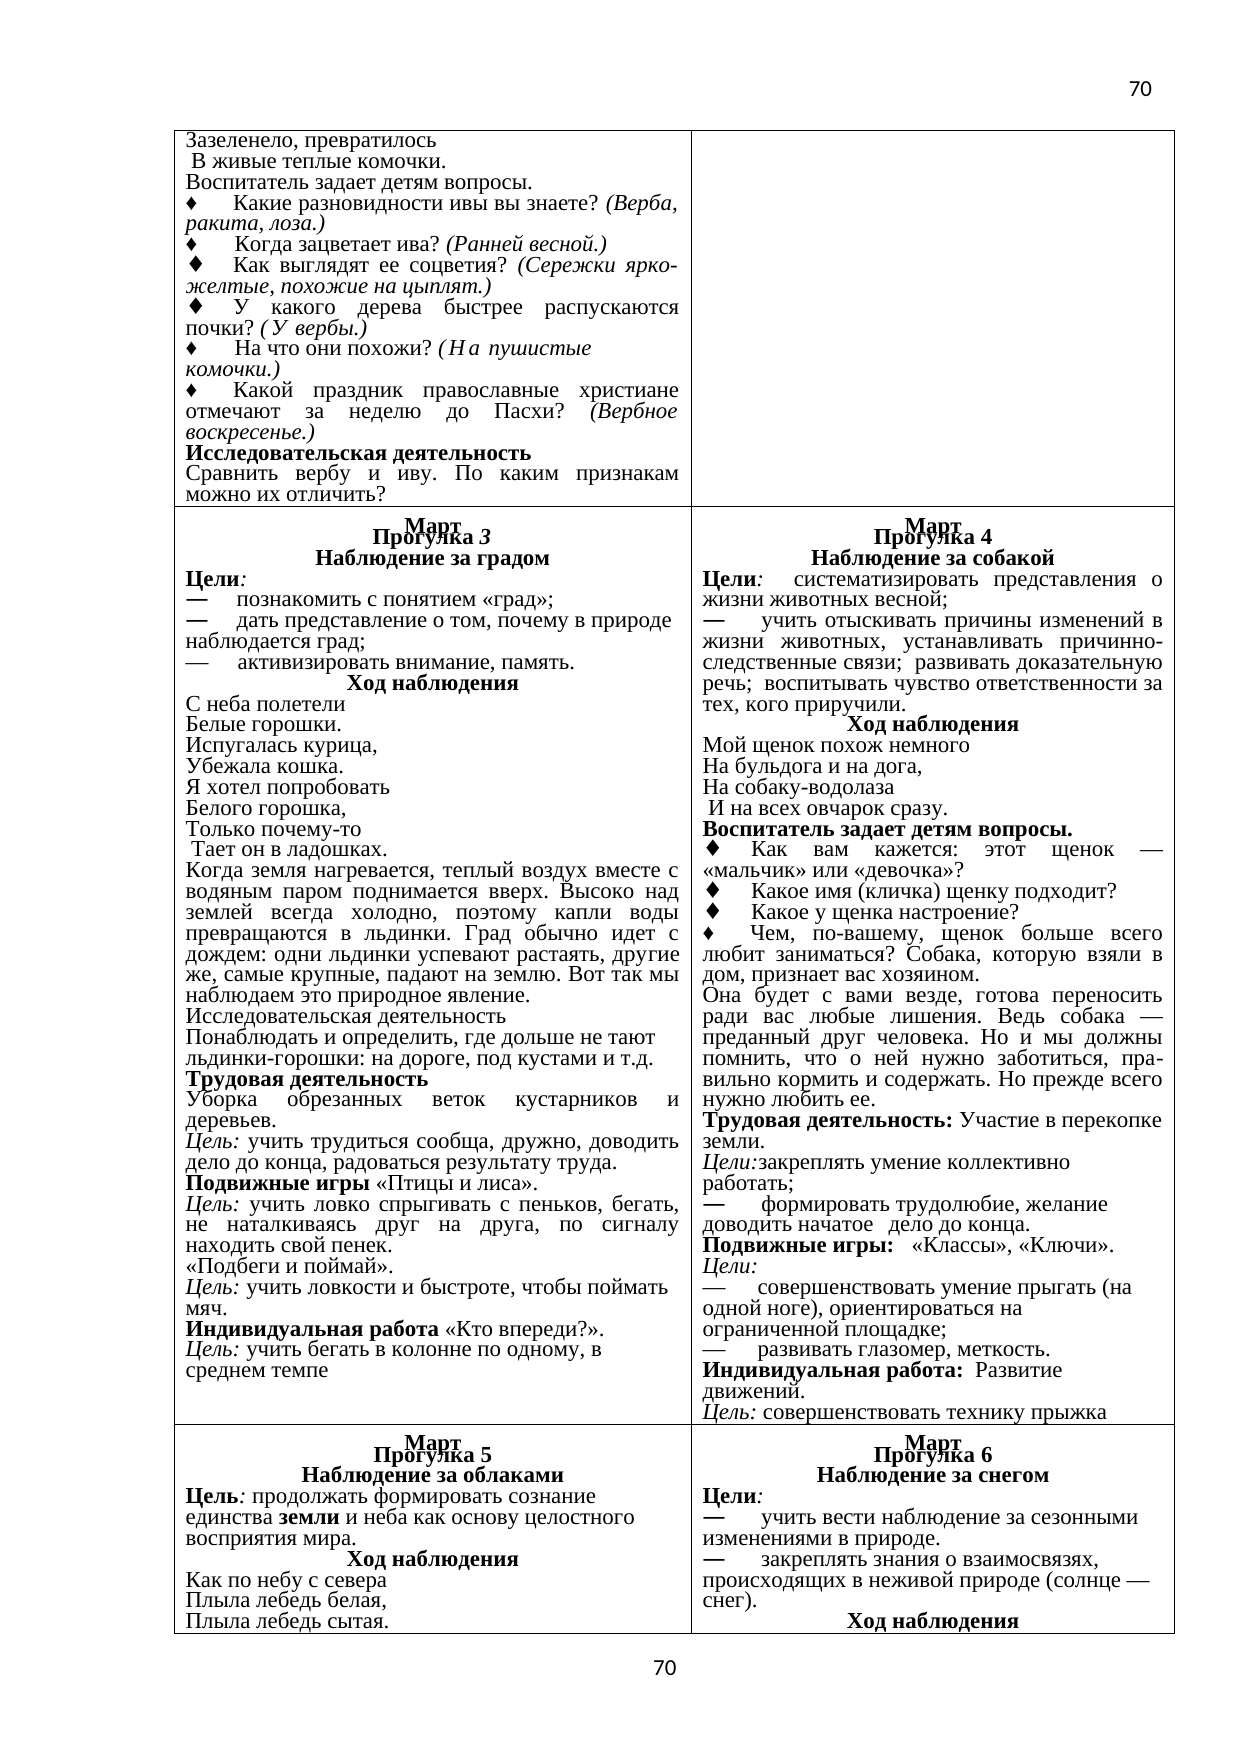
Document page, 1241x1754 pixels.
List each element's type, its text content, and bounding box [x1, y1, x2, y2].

table_cell Март Прогулка 3 Наблюдение за градом Цели: познакомить с понятием «град»; дать представление о том, почему в природе наблюдается град; — активизировать внимание, память. Ход наблюдения С неба полетели Белые горошки. Испугалась курица, Убежала кошка. Я хотел попробовать Белого горошка, Только почему-то Тает он в ладошках. Когда земля нагревается, теплый воздух вместе с водяным паром поднимается вверх. Высоко над землей всегда холодно, поэтому капли воды превращаются в льдинки. Град обычно идет с дождем: одни льдинки успевают растаять, другие же, самые крупные, падают на землю. Вот так мы наблюдаем это природное явление. Исследовательская деятельность Понаблюдать и определить, где дольше не тают льдинки-горошки: на дороге, под кустами и т.д. Трудовая деятельность Уборка обрезанных веток кустарников и деревьев. Цель: учить трудиться сообща, дружно, доводить дело до конца, радоваться результату труда. Подвижные игры «Птицы и лиса». Цель: учить ловко спрыгивать с пеньков, бегать, не наталкиваясь друг на друга, по сигналу находить свой пенек. «Подбеги и поймай». Цель: учить ловкости и быстроте, чтобы поймать мяч. Индивидуальная работа «Кто впереди?». Цель: учить бегать в колонне по одному, в среднем темпе [175, 507, 691, 1423]
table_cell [175, 1425, 691, 1633]
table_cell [692, 1425, 1174, 1633]
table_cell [175, 131, 691, 506]
table_cell Март Прогулка 4 Наблюдение за собакой Цели: систематизировать представления о жизни животных весной; учить отыскивать причины изменений в жизни животных, устанавливать причинно-следственные связи; развивать доказательную речь; воспитывать чувство ответственности за тех, кого приручили. Ход наблюдения Мой щенок похож немного На бульдога и на дога, На собаку-водолаза И на всех овчарок сразу. Воспитатель задает детям вопросы. Как вам кажется: этот щенок — «мальчик» или «девочка»? Какое имя (кличка) щенку подходит? Какое у щенка настроение? ♦ Чем, по-вашему, щенок больше всего любит заниматься? Собака, которую взяли в дом, признает вас хозяином. Она будет с вами везде, готова переносить ради вас любые лишения. Ведь собака — преданный друг человека. Но и мы должны помнить, что о ней нужно заботиться, правильно кормить и содержать. Но прежде всего нужно любить ее. Трудовая деятельность: Участие в перекопке земли. Цели:закреплять умение коллективно работать; формировать трудолюбие, желание доводить начатое дело до конца. Подвижные игры: «Классы», «Ключи». Цели: — совершенствовать умение прыгать (на одной ноге), ориентироваться на ограниченной площадке; — развивать глазомер, меткость. Индивидуальная работа: Развитие движений. Цель: совершенствовать технику прыжка [692, 507, 1174, 1423]
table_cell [692, 131, 1174, 506]
